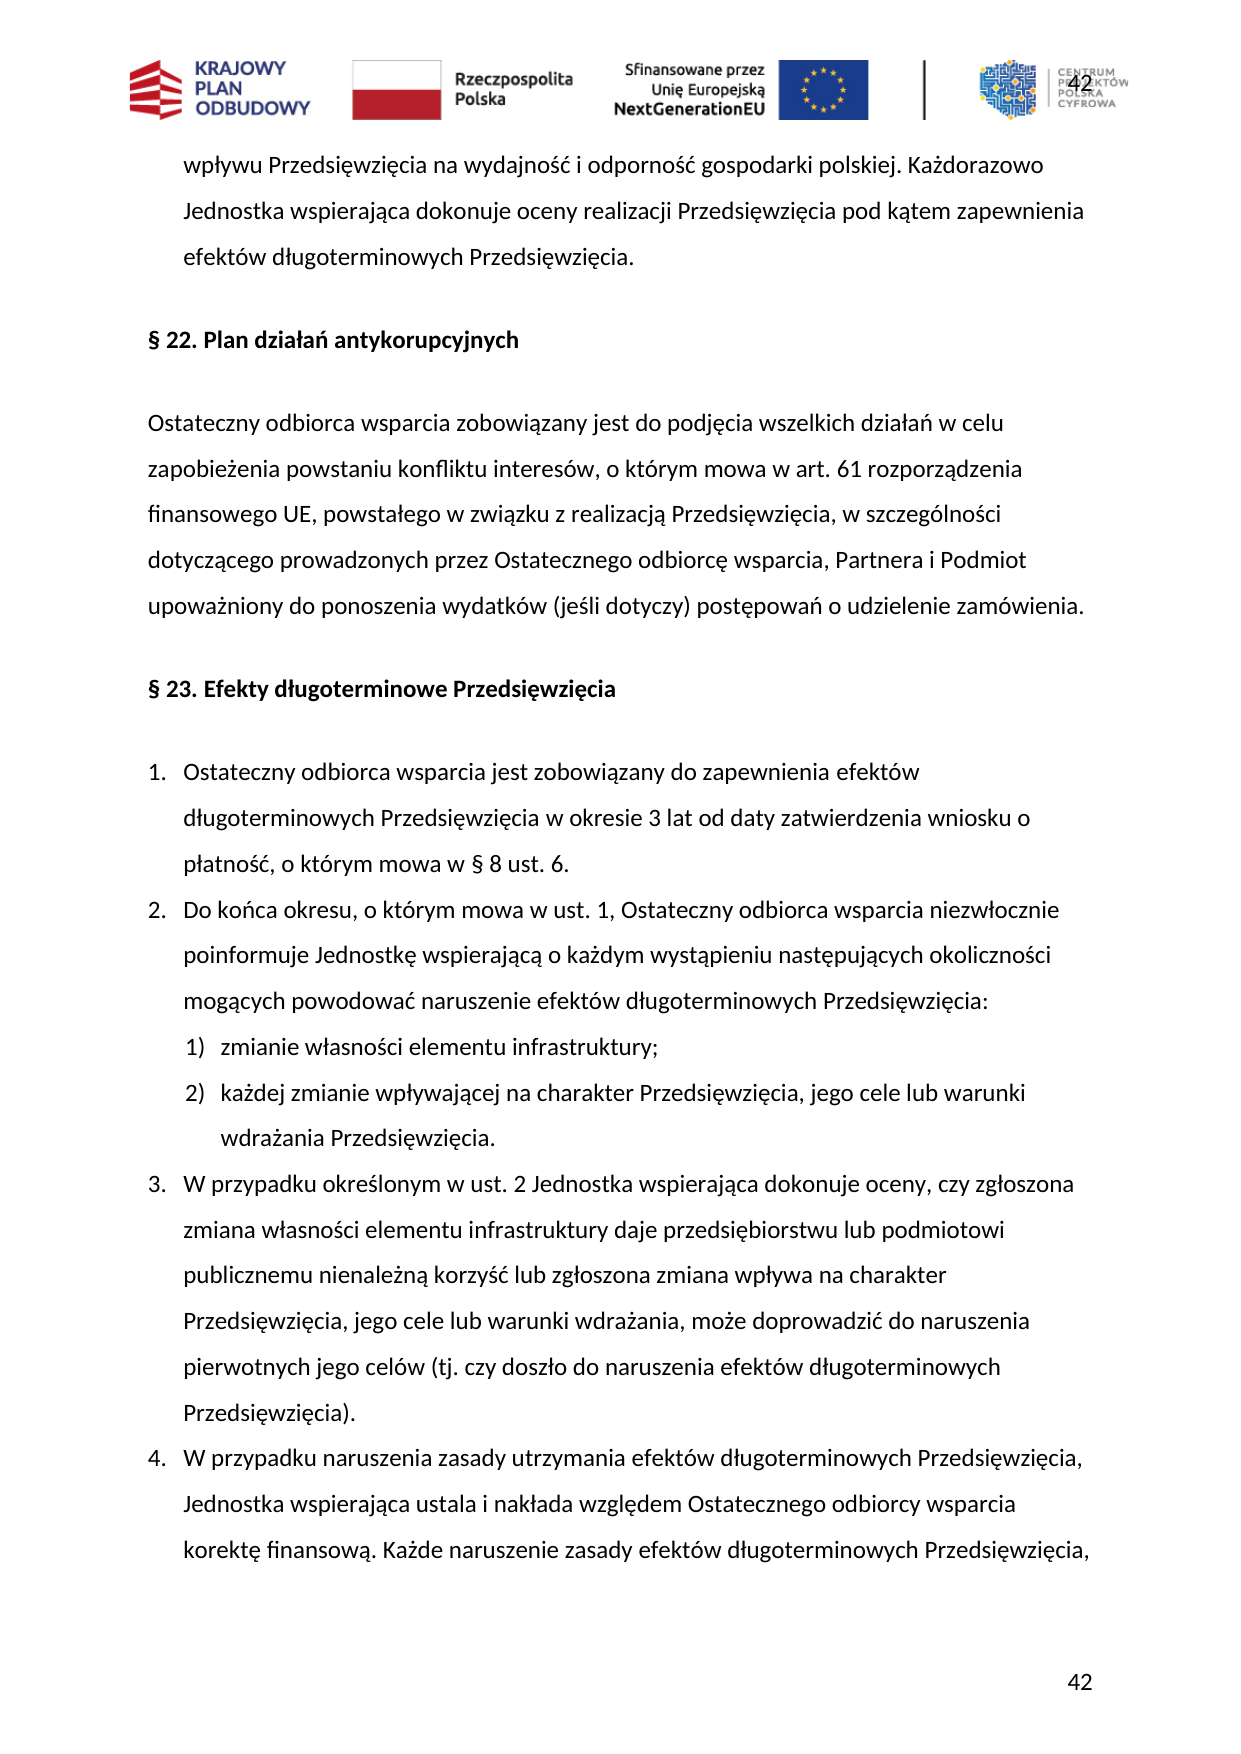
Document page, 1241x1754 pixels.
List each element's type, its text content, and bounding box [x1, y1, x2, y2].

subtitle § 23. Efekty długoterminowe Przedsięwzięcia [148, 673, 1092, 704]
list Do końca okresu, o którym mowa w ust. 1, Ostateczny odbiorca wsparcia niezwłocznie poinformuje Jednostkę wspierającą o każdym wystąpieniu następujących okoliczności mogących powodować naruszenie efektów długoterminowych Przedsięwzięcia: [148, 894, 1092, 1016]
list W przypadku określonym w ust. 2 Jednostka wspierająca dokonuje oceny, czy zgłoszona zmiana własności elementu infrastruktury daje przedsiębiorstwu lub podmiotowi publicznemu nienależną korzyść lub zgłoszona zmiana wpływa na charakter Przedsięwzięcia, jego cele lub warunki wdrażania, może doprowadzić do naruszenia pierwotnych jego celów (tj. czy doszło do naruszenia efektów długoterminowych Przedsięwzięcia). [148, 1168, 1092, 1427]
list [148, 1442, 1092, 1564]
text Ostateczny odbiorca wsparcia zobowiązany jest do podjęcia wszelkich działań w celu zapobieżenia powstaniu konfliktu interesów, o którym mowa w art. 61 rozporządzenia finansowego UE, powstałego w związku z realizacją Przedsięwzięcia, w szczególności dotyczącego prowadzonych przez Ostatecznego odbiorcę wsparcia, Partnera i Podmiot upoważniony do ponoszenia wydatków (jeśli dotyczy) postępowań o udzielenie zamówienia. [148, 407, 1092, 621]
subtitle § 22. Plan działań antykorupcyjnych [148, 324, 1092, 354]
list zmianie własności elementu infrastruktury; [185, 1031, 1092, 1061]
picture [129, 60, 1129, 120]
list każdej zmianie wpływającej na charakter Przedsięwzięcia, jego cele lub warunki wdrażania Przedsięwzięcia. [185, 1077, 1092, 1153]
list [148, 149, 1092, 271]
list Ostateczny odbiorca wsparcia jest zobowiązany do zapewnienia efektów długoterminowych Przedsięwzięcia w okresie 3 lat od daty zatwierdzenia wniosku o płatność, o którym mowa w § 8 ust. 6. [148, 757, 1092, 878]
